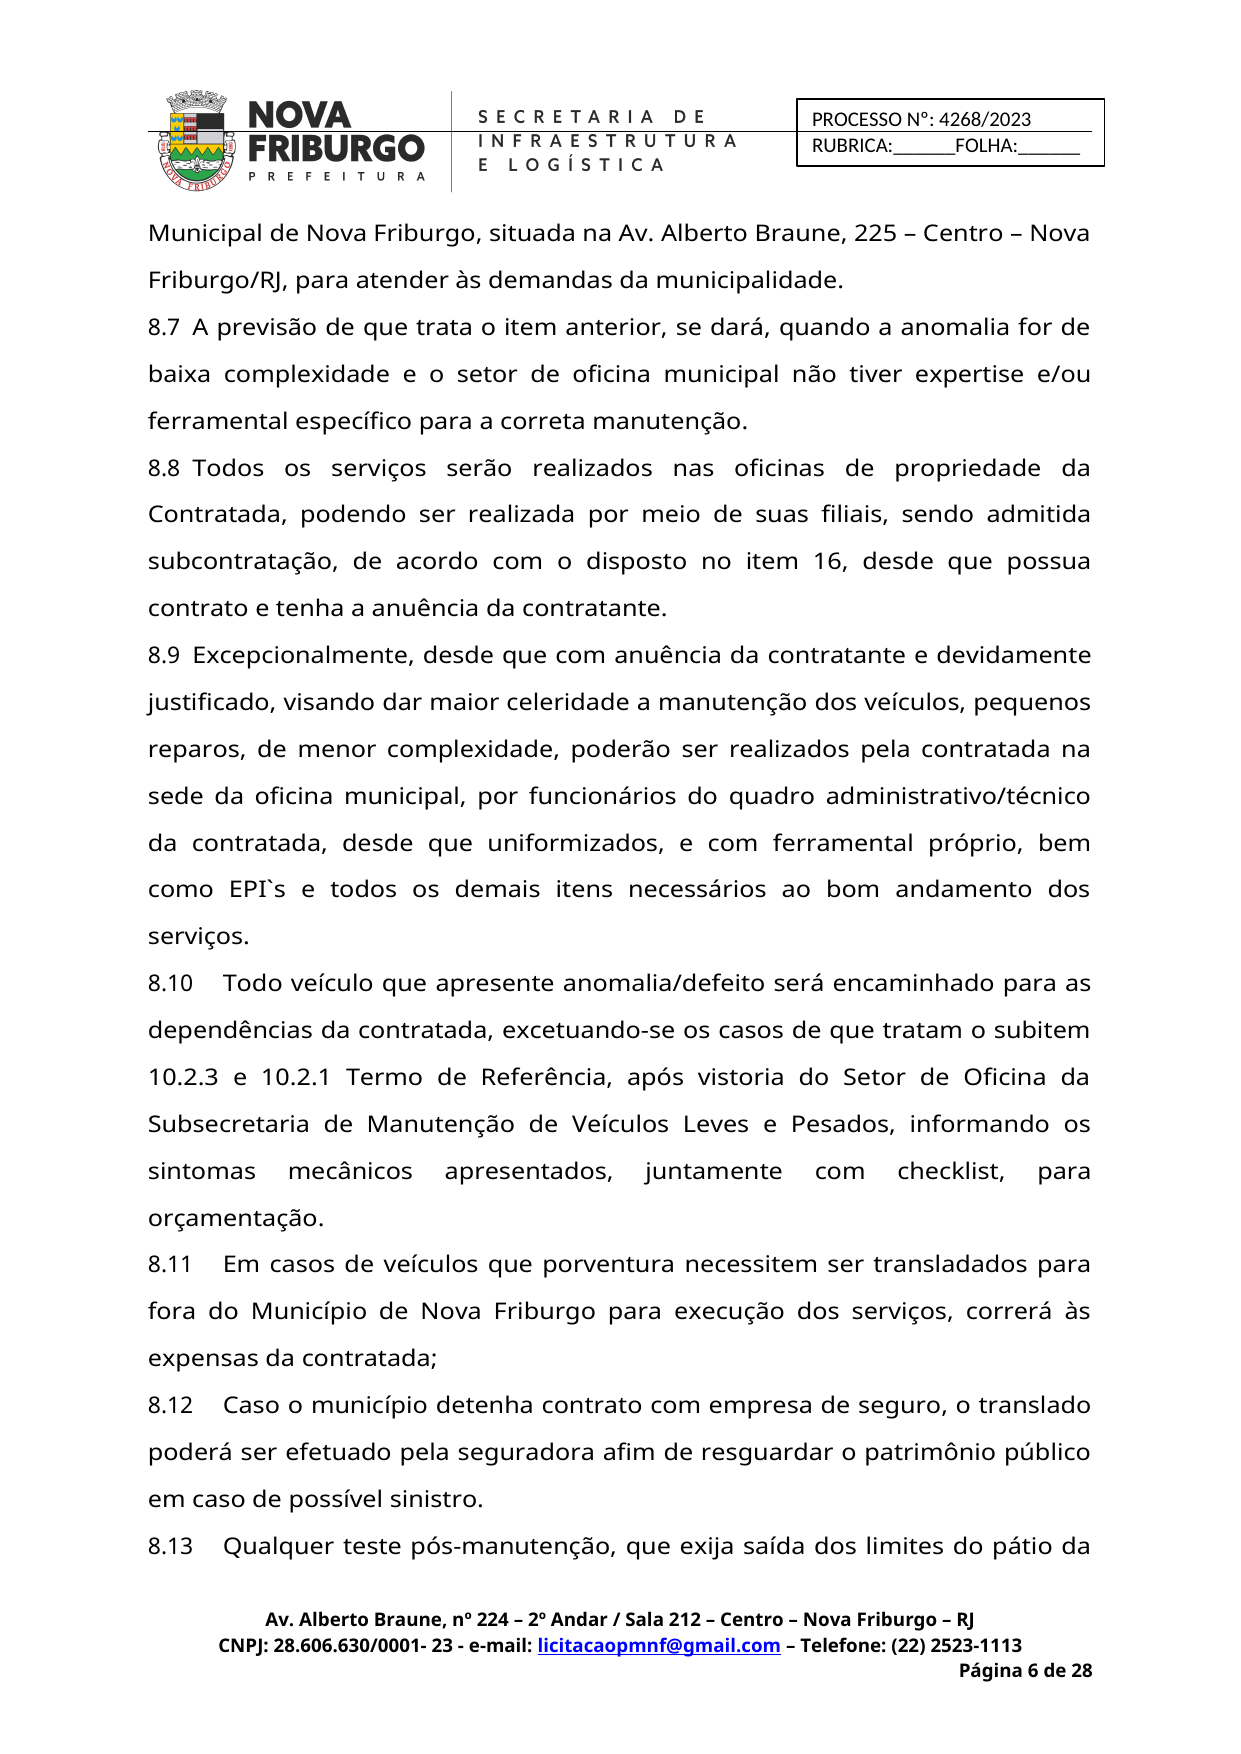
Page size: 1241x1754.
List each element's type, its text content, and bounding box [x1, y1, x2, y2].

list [148, 1530, 1092, 1561]
picture [135, 67, 766, 202]
list Em casos de veículos que porventura necessitem ser transladados para fora do Município de Nova Friburgo para execução dos serviços, correrá às expensas da contratada; [148, 1248, 1092, 1373]
list A previsão de que trata o item anterior, se dará, quando a anomalia for de baixa complexidade e o setor de oficina municipal não tiver expertise e/ou ferramental específico para a correta manutenção. [148, 311, 1092, 436]
list Todo veículo que apresente anomalia/defeito será encaminhado para as dependências da contratada, excetuando-se os casos de que tratam o subitem 10.2.3 e 10.2.1 Termo de Referência, após vistoria do Setor de Oficina da Subsecretaria de Manutenção de Veículos Leves e Pesados, informando os sintomas mecânicos apresentados, juntamente com checklist, para orçamentação. [148, 967, 1092, 1233]
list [148, 138, 1092, 295]
list Todos os serviços serão realizados nas oficinas de propriedade da Contratada, podendo ser realizada por meio de suas filiais, sendo admitida subcontratação, de acordo com o disposto no item 16, desde que possua contrato e tenha a anuência da contratante. [148, 452, 1092, 623]
list Excepcionalmente, desde que com anuência da contratante e devidamente justificado, visando dar maior celeridade a manutenção dos veículos, pequenos reparos, de menor complexidade, poderão ser realizados pela contratada na sede da oficina municipal, por funcionários do quadro administrativo/técnico da contratada, desde que uniformizados, e com ferramental próprio, bem como EPI`s e todos os demais itens necessários ao bom andamento dos serviços. [148, 639, 1092, 952]
list Caso o município detenha contrato com empresa de seguro, o translado poderá ser efetuado pela seguradora afim de resguardar o patrimônio público em caso de possível sinistro. [148, 1389, 1092, 1514]
